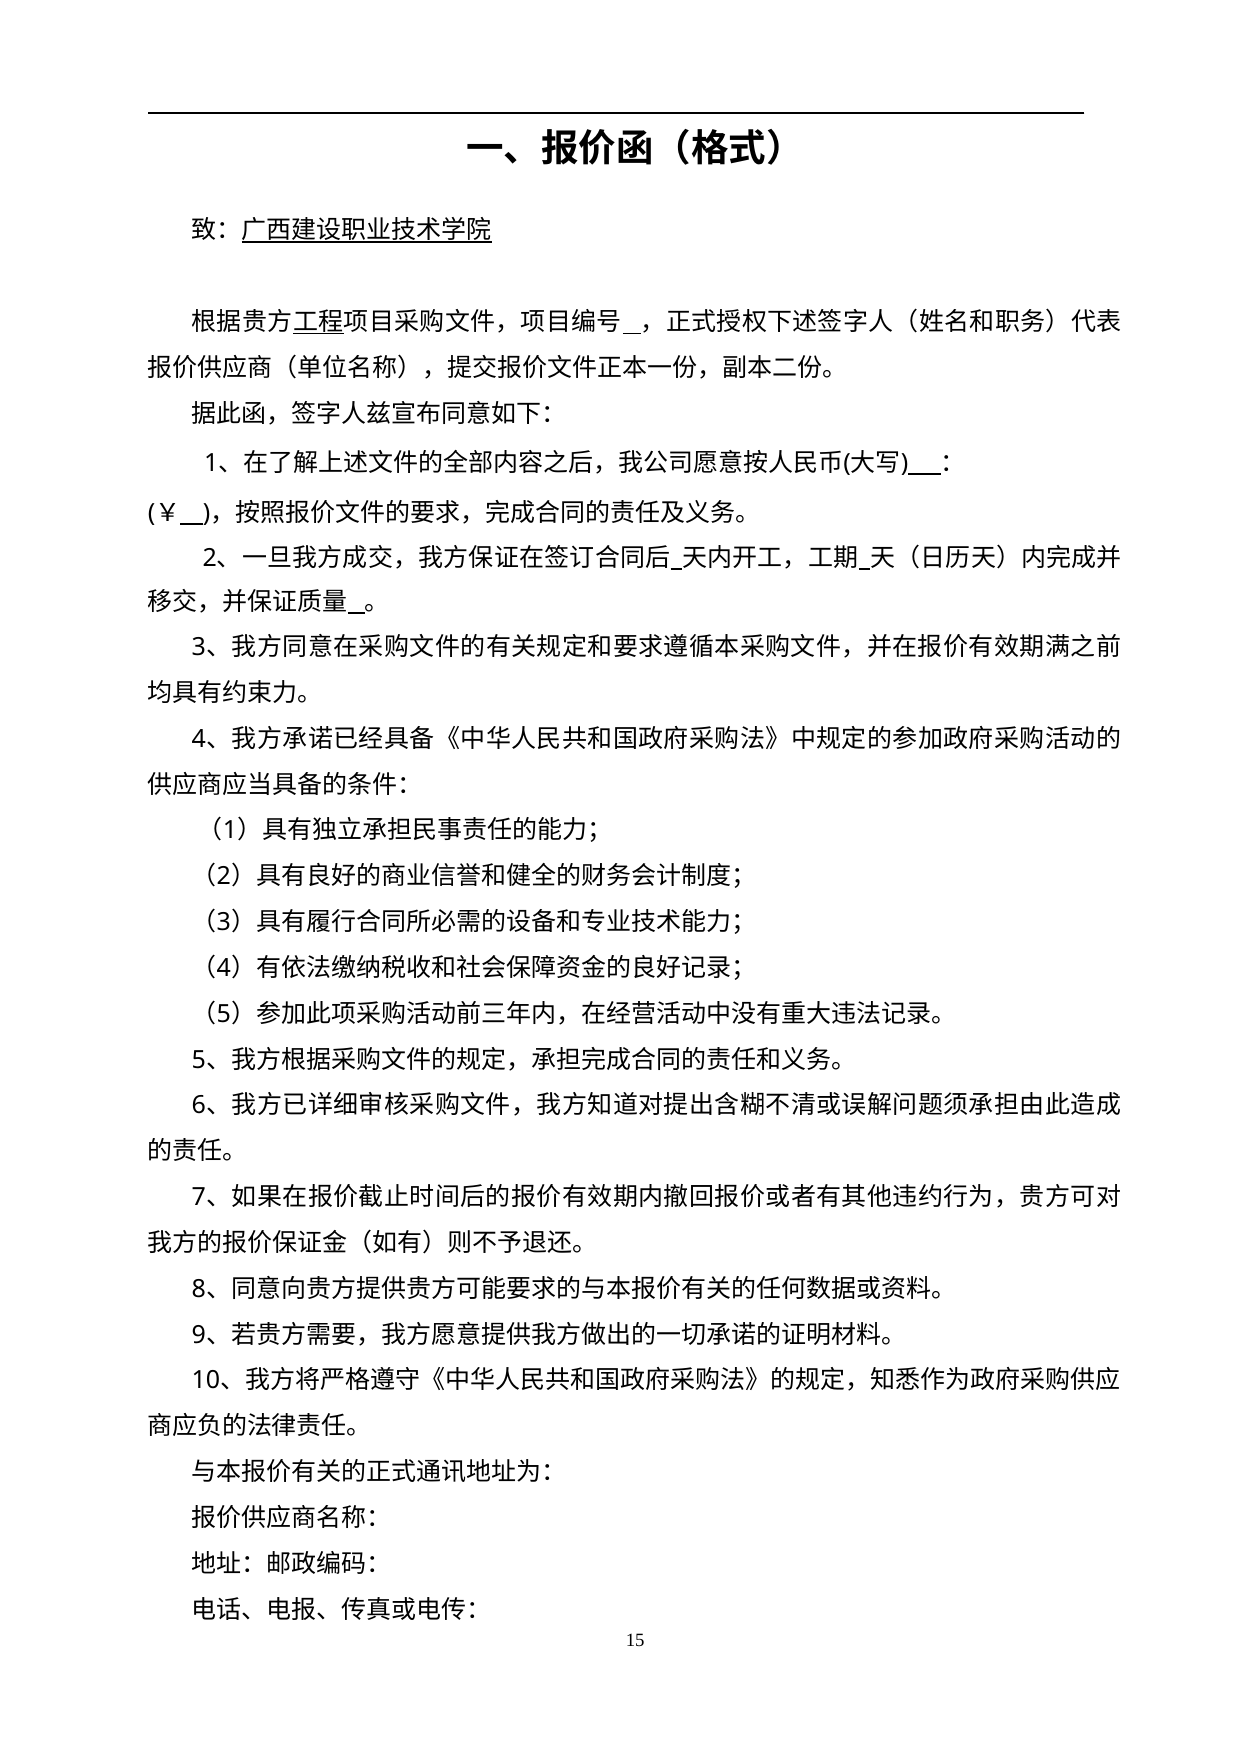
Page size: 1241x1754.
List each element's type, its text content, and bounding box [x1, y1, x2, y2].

text （1）具有独立承担民事责任的能力； [148, 802, 1122, 848]
text （4）有依法缴纳税收和社会保障资金的良好记录； [148, 940, 1122, 986]
text 地址：邮政编码： [148, 1536, 1122, 1581]
text 致：广西建设职业技术学院 [148, 202, 1122, 248]
text 9、若贵方需要，我方愿意提供我方做出的一切承诺的证明材料。 [148, 1306, 1122, 1352]
text （5）参加此项采购活动前三年内，在经营活动中没有重大违法记录。 [148, 986, 1122, 1031]
text 10、我方将严格遵守《中华人民共和国政府采购法》的规定，知悉作为政府采购供应商应负的法律责任。 [148, 1352, 1122, 1444]
text 7、如果在报价截止时间后的报价有效期内撤回报价或者有其他违约行为，贵方可对我方的报价保证金（如有）则不予退还。 [148, 1169, 1122, 1261]
text 2、一旦我方成交，我方保证在签订合同后 天内开工，工期 天（日历天）内完成并移交，并保证质量 。 [148, 531, 1122, 619]
text 报价供应商名称： [148, 1490, 1122, 1536]
text 根据贵方工程项目采购文件，项目编号 ，正式授权下述签字人（姓名和职务）代表报价供应商（单位名称），提交报价文件正本一份，副本二份。 [148, 294, 1122, 386]
text 8、同意向贵方提供贵方可能要求的与本报价有关的任何数据或资料。 [148, 1261, 1122, 1306]
text （3）具有履行合同所必需的设备和专业技术能力； [148, 894, 1122, 940]
text （2）具有良好的商业信誉和健全的财务会计制度； [148, 848, 1122, 894]
text 一、报价函（格式） [148, 118, 1122, 172]
text 1、在了解上述文件的全部内容之后，我公司愿意按人民币(大写) ： [148, 431, 1122, 481]
text 4、我方承诺已经具备《中华人民共和国政府采购法》中规定的参加政府采购活动的供应商应当具备的条件： [148, 711, 1122, 802]
text 与本报价有关的正式通讯地址为： [148, 1444, 1122, 1490]
text 6、我方已详细审核采购文件，我方知道对提出含糊不清或误解问题须承担由此造成的责任。 [148, 1077, 1122, 1169]
text 据此函，签字人兹宣布同意如下： [148, 386, 1122, 431]
text 5、我方根据采购文件的规定，承担完成合同的责任和义务。 [148, 1031, 1122, 1077]
text 电话、电报、传真或电传： [148, 1581, 1122, 1627]
text 3、我方同意在采购文件的有关规定和要求遵循本采购文件，并在报价有效期满之前均具有约束力。 [148, 619, 1122, 711]
text (￥ )，按照报价文件的要求，完成合同的责任及义务。 [148, 481, 1122, 531]
